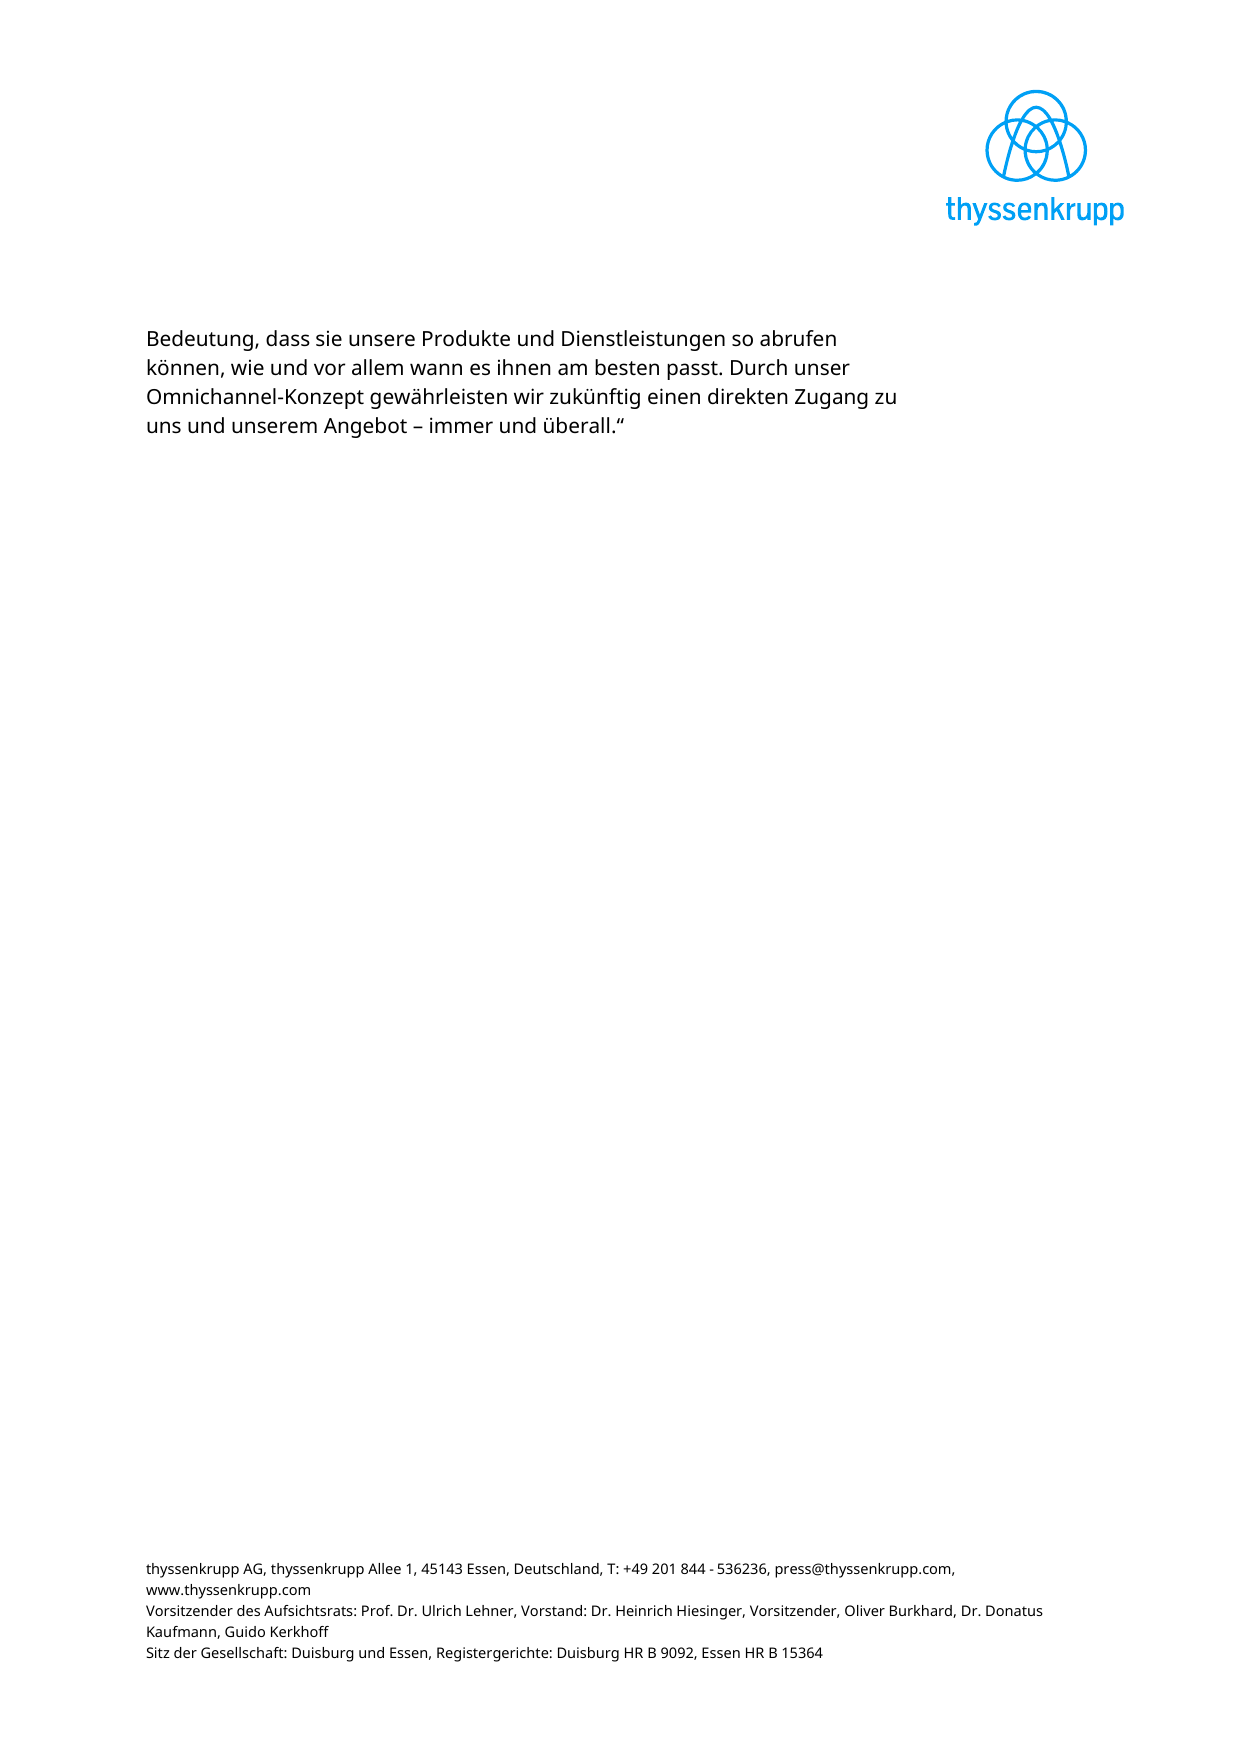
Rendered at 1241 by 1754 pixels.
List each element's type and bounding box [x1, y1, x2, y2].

text [146, 323, 913, 439]
